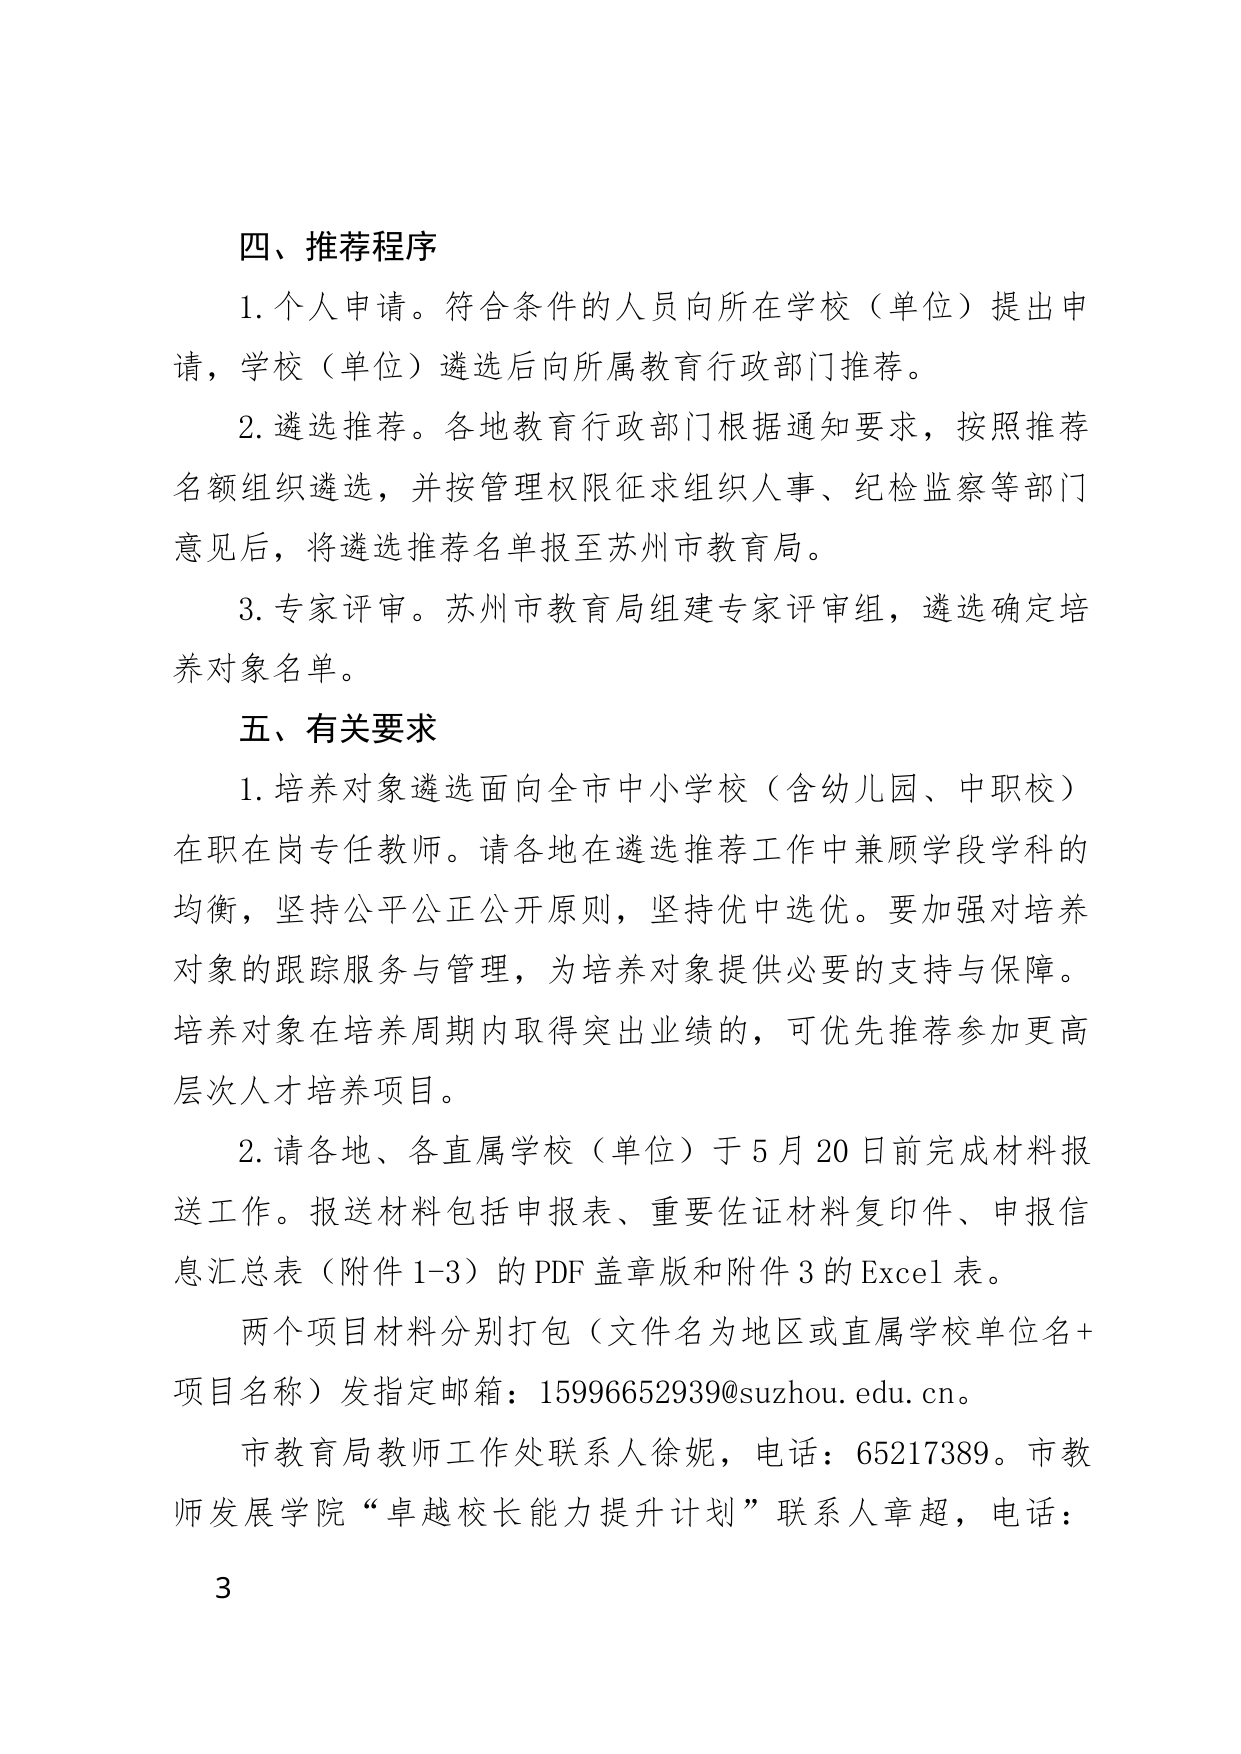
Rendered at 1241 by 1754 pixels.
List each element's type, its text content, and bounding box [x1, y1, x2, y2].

text 1.培养对象遴选面向全市中小学校（含幼儿园、中职校）在职在岗专任教师。请各地在遴选推荐工作中兼顾学段学科的均衡，坚持公平公正公开原则，坚持优中选优。要加强对培养对象的跟踪服务与管理，为培养对象提供必要的支持与保障。培养对象在培养周期内取得突出业绩的，可优先推荐参加更高层次人才培养项目。 [171, 756, 1093, 1118]
text 四、推荐程序 [171, 213, 1093, 274]
text 1.个人申请。符合条件的人员向所在学校（单位）提出申请，学校（单位）遴选后向所属教育行政部门推荐。 [171, 274, 1093, 394]
text 五、有关要求 [171, 696, 1093, 756]
text 两个项目材料分别打包（文件名为地区或直属学校单位名+项目名称）发指定邮箱：15996652939@suzhou.edu.cn。 [171, 1299, 1093, 1420]
text 3.专家评审。苏州市教育局组建专家评审组，遴选确定培养对象名单。 [171, 575, 1093, 696]
text 2.遴选推荐。各地教育行政部门根据通知要求，按照推荐名额组织遴选，并按管理权限征求组织人事、纪检监察等部门意见后，将遴选推荐名单报至苏州市教育局。 [171, 394, 1093, 575]
text 2.请各地、各直属学校（单位）于5月20日前完成材料报送工作。报送材料包括申报表、重要佐证材料复印件、申报信息汇总表（附件1-3）的PDF盖章版和附件3的Excel表。 [171, 1118, 1093, 1299]
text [171, 1420, 1093, 1540]
